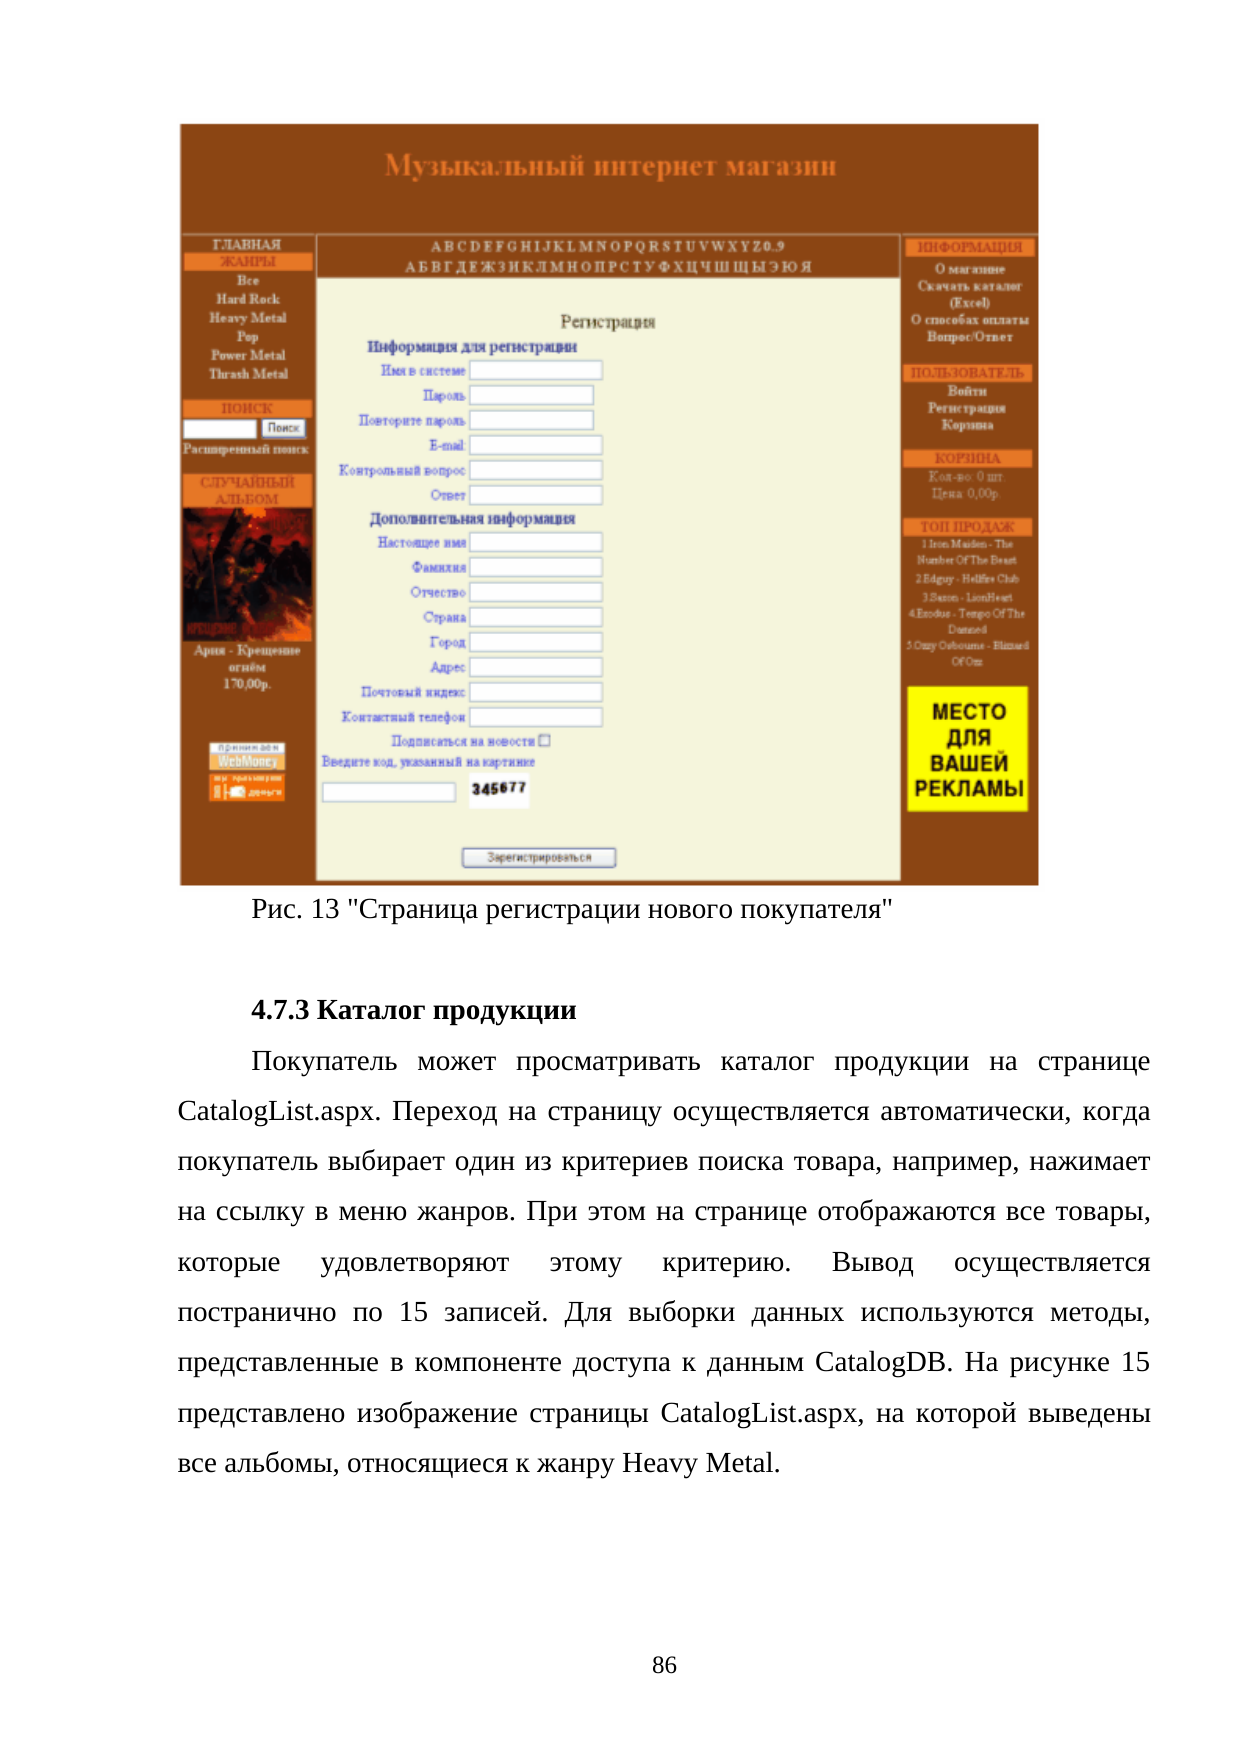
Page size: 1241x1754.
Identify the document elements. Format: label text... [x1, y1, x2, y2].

text 4.7.3 Каталог продукции [177, 992, 1152, 1026]
text Рис. 13 "Страница регистрации нового покупателя" [177, 892, 1152, 925]
text Покупатель может просматривать каталог продукции на странице CatalogList.aspx. Переход на страницу осуществляется автоматически, когда покупатель выбирает один из критериев поиска товара, например, нажимает на ссылку в меню жанров. При этом на странице отображаются все товары, которые удовлетворяют этому критерию. Вывод осуществляется постранично по 15 записей. Для выборки данных используются методы, представленные в компоненте доступа к данным CatalogDB. На рисунке 15 представлено изображение страницы CatalogList.aspx, на которой выведены все альбомы, относящиеся к жанру Heavy Metal. [177, 1043, 1152, 1479]
picture [177, 118, 1045, 892]
